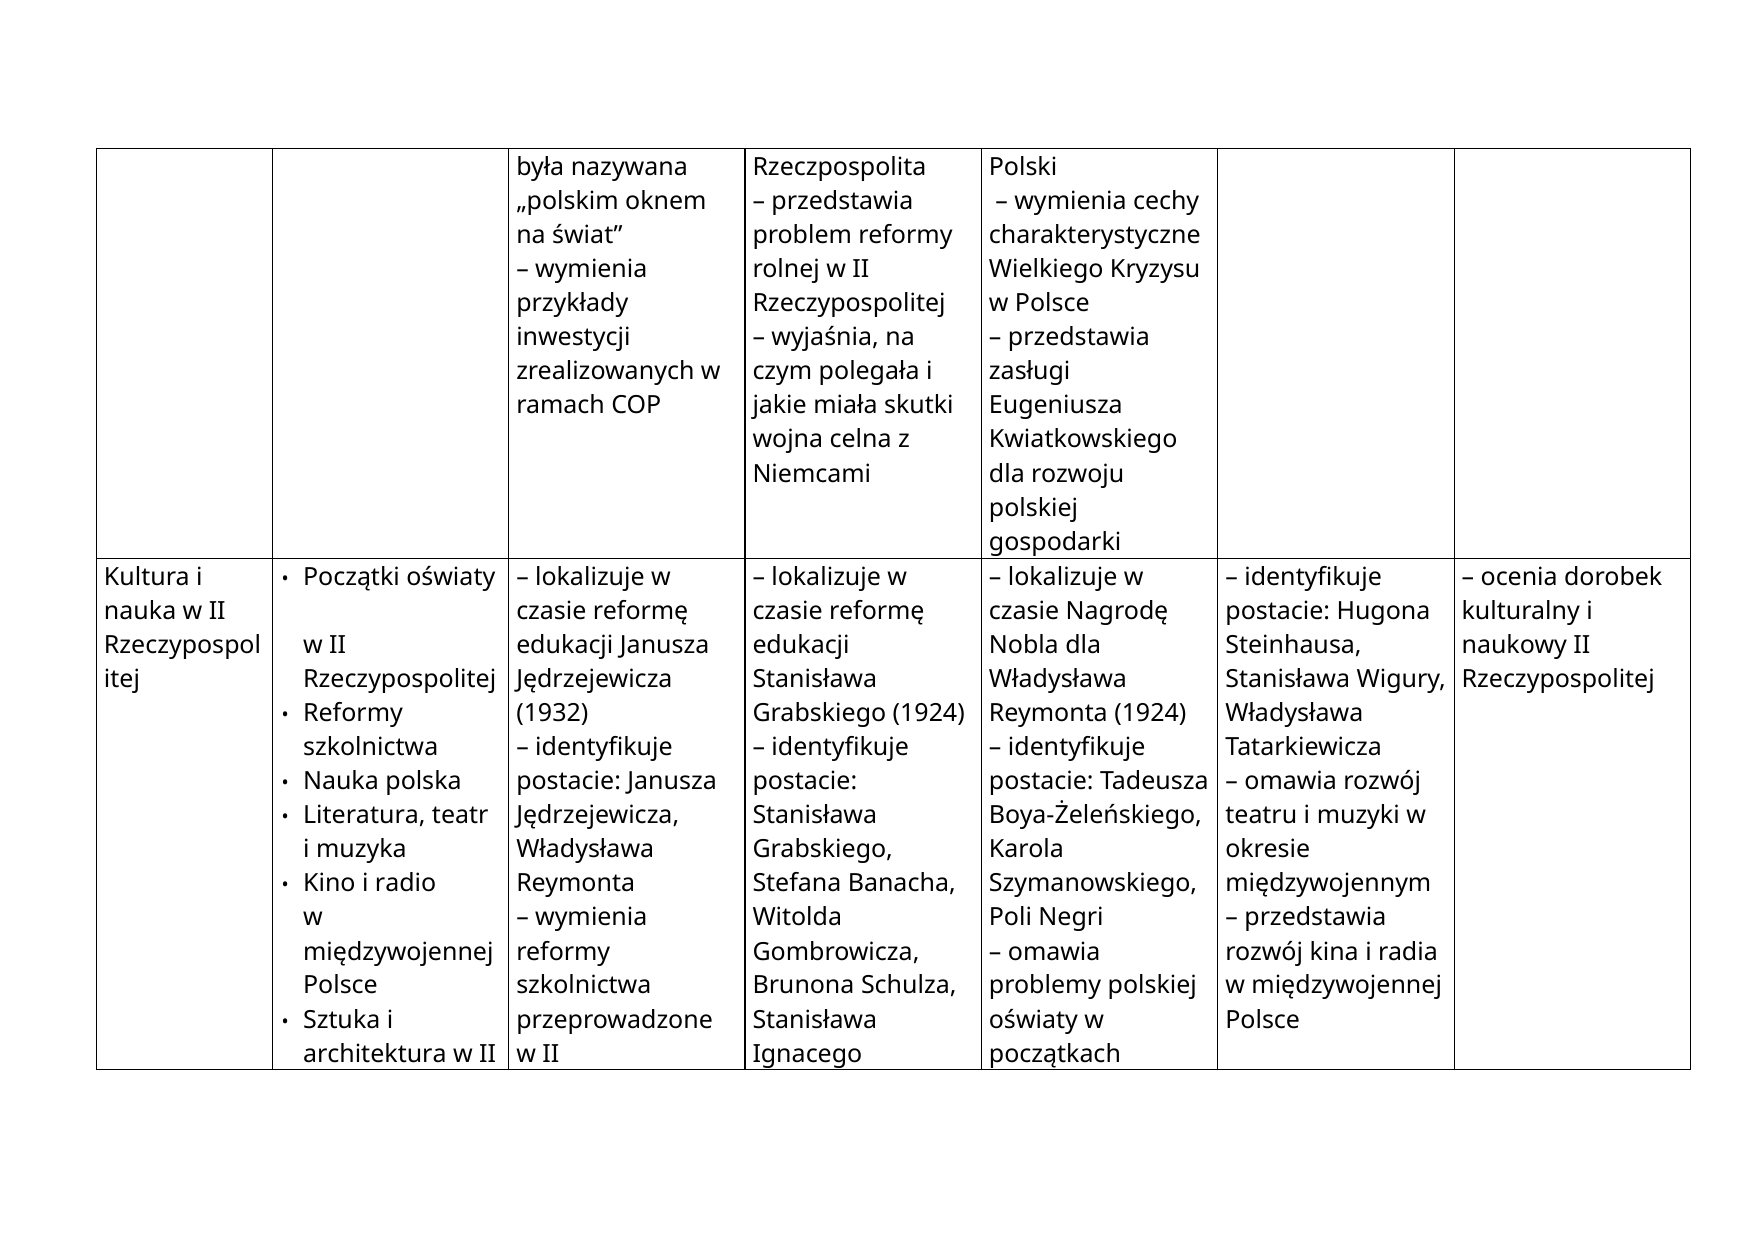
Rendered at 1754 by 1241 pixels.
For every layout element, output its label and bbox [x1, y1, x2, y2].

table_cell [982, 149, 1217, 557]
table_cell [273, 149, 508, 557]
table_cell [97, 559, 272, 1069]
table_cell [509, 149, 744, 557]
table_cell [509, 559, 744, 1069]
table_cell [1455, 559, 1690, 1069]
table_cell [97, 149, 272, 557]
table_cell [1455, 149, 1690, 557]
table_cell [1218, 559, 1454, 1069]
table_cell [273, 559, 508, 1069]
table_cell [982, 559, 1217, 1069]
table_cell [746, 149, 981, 557]
table_cell [746, 559, 981, 1069]
table_cell [1218, 149, 1454, 557]
